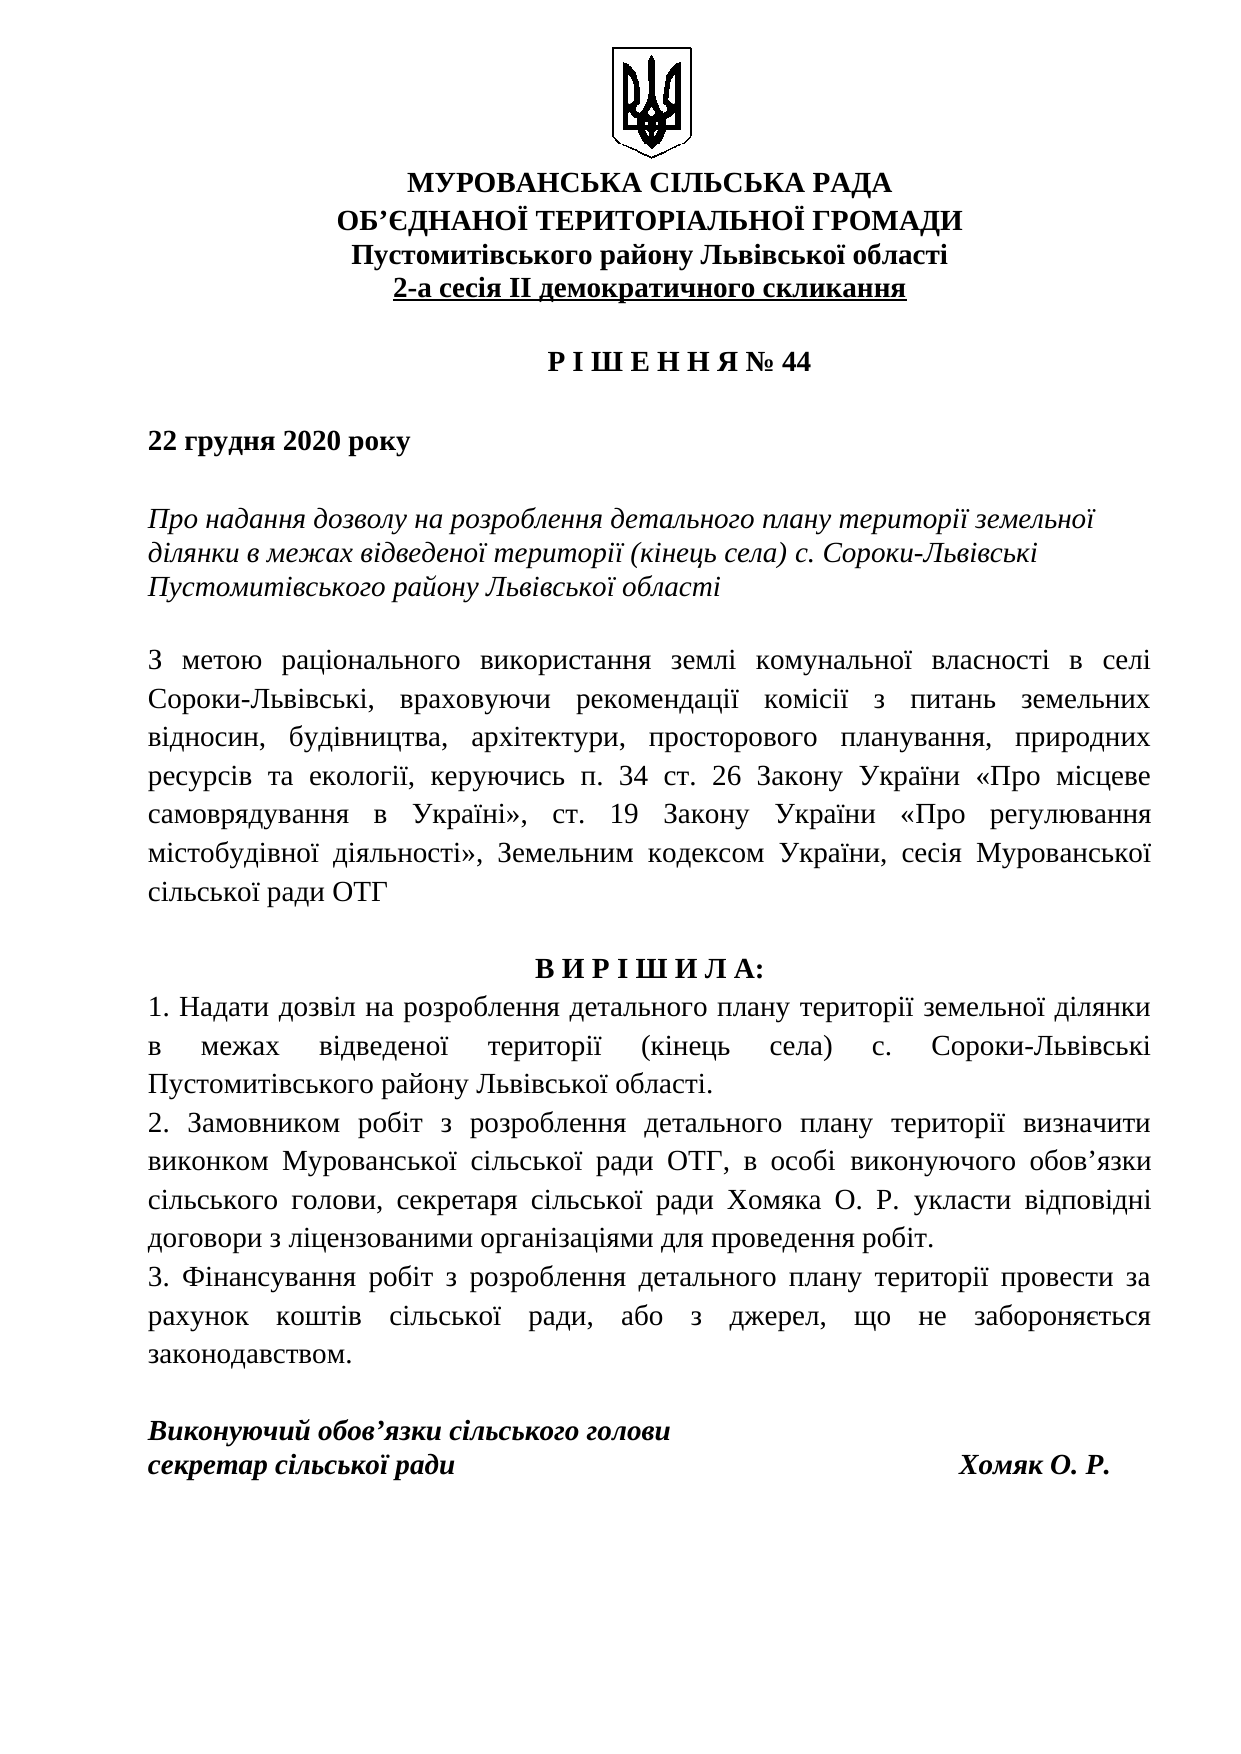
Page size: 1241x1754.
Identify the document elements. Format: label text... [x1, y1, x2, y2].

text З метою раціонального використання землі комунальної власності в селі Сороки-Львівські, враховуючи рекомендації комісії з питань земельних відносин, будівництва, архітектури, просторового планування, природних ресурсів та екології, керуючись п. 34 ст. 26 Закону України «Про місцеве самоврядування в Україні», ст. 19 Закону України «Про регулювання містобудівної діяльності», Земельним кодексом України, сесія Мурованської сільської ради ОТГ [148, 642, 1152, 907]
text ОБ’ЄДНАНОЇ ТЕРИТОРІАЛЬНОЇ ГРОМАДИ [148, 203, 1152, 237]
text 3. Фінансування робіт з розроблення детального плану території провести за рахунок коштів сільської ради, або з джерел, що не забороняється законодавством. [148, 1259, 1152, 1370]
text 2-а сесія ІІ демократичного скликання [148, 270, 1152, 304]
picture [608, 47, 697, 160]
text секретар сільської ради Хомяк О. Р. [148, 1447, 1152, 1480]
text 1. Надати дозвіл на розроблення детального плану території земельної ділянки в межах відведеної території (кінець села) с. Сороки-Львівські Пустомитівського району Львівської області. [148, 989, 1152, 1100]
text Виконуючий обов’язки сільського голови [148, 1413, 1152, 1447]
text МУРОВАНСЬКА СІЛЬСЬКА РАДА [148, 44, 1152, 198]
text Про надання дозволу на розроблення детального плану території земельної ділянки в межах відведеної території (кінець села) с. Сороки-Львівські Пустомитівського району Львівської області [148, 502, 1152, 602]
text Р І Ш Е Н Н Я № 44 [148, 344, 1211, 378]
text Пустомитівського району Львівської області [148, 237, 1152, 270]
text 2. Замовником робіт з розроблення детального плану території визначити виконком Мурованської сільської ради ОТГ, в особі виконуючого обов’язки сільського голови, секретаря сільської ради Хомяка О. Р. укласти відповідні договори з ліцензованими організаціями для проведення робіт. [148, 1105, 1152, 1254]
text 22 грудня 2020 року [148, 423, 1152, 456]
text В И Р І Ш И Л А: [148, 951, 1152, 984]
